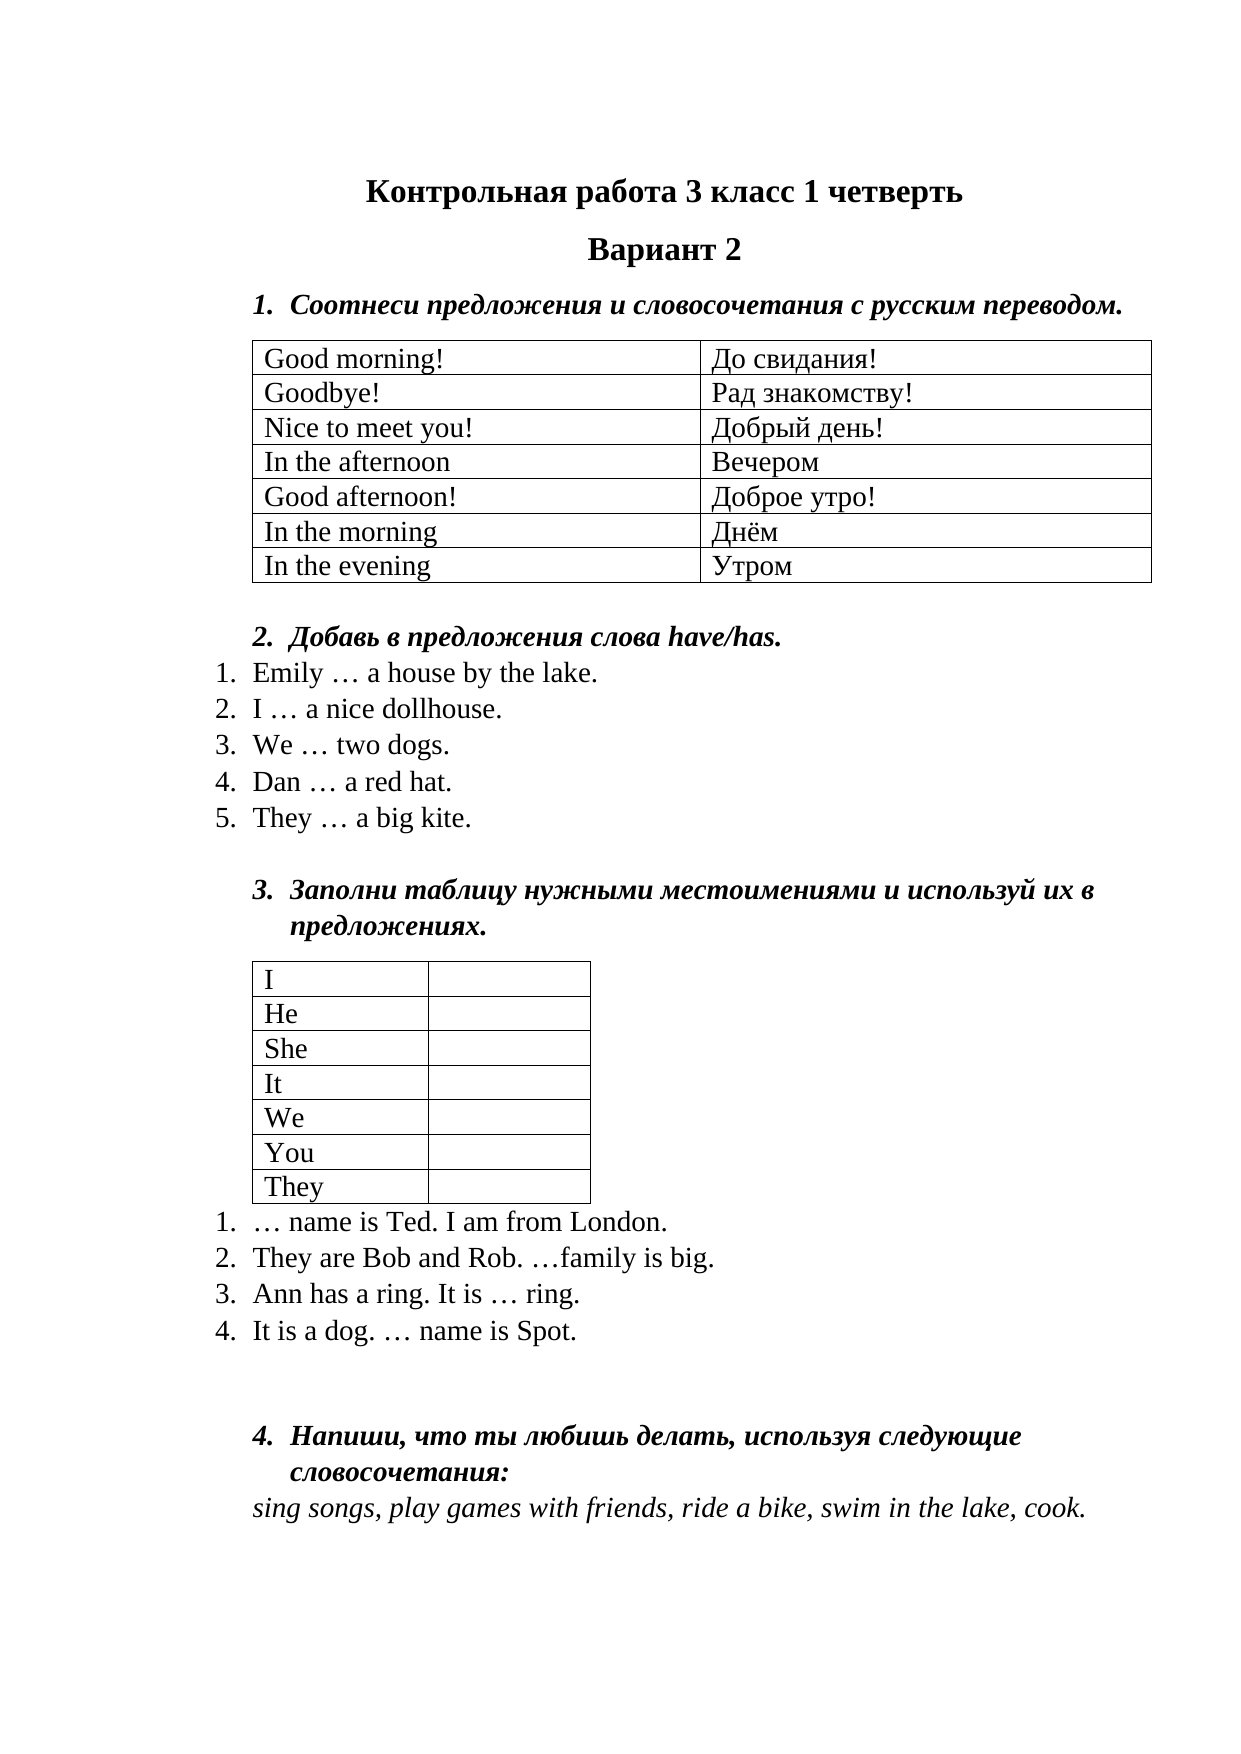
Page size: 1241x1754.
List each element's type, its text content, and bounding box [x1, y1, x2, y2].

table_cell He [253, 997, 428, 1030]
list … name is Ted. I am from London. [215, 1204, 1152, 1238]
table_cell [429, 1170, 590, 1203]
table_cell Nice to meet you! [253, 410, 700, 443]
table_cell [429, 1135, 590, 1168]
table_header До свидания! [701, 341, 1151, 374]
list Emily … a house by the lake. [215, 655, 1152, 689]
list They … a big kite. [215, 800, 1152, 833]
table_header Good morning! [253, 341, 700, 374]
list They are Bob and Rob. …family is big. [215, 1240, 1152, 1274]
table_cell [429, 997, 590, 1030]
table_cell [429, 1031, 590, 1065]
table_cell In the morning [253, 514, 700, 547]
table_cell It [253, 1066, 428, 1099]
text Контрольная работа 3 класс 1 четверть [177, 171, 1152, 209]
table_cell They [253, 1170, 428, 1203]
list Соотнеси предложения и словосочетания с русским переводом. [252, 287, 1152, 321]
list Добавь в предложения слова have/has. [252, 619, 1152, 653]
list It is a dog. … name is Spot. [215, 1313, 1152, 1346]
list Ann has a ring. It is … ring. [215, 1276, 1152, 1310]
list We … two dogs. [215, 727, 1152, 761]
table_cell [429, 1100, 590, 1134]
table_cell Good afternoon! [253, 479, 700, 513]
table_cell In the evening [253, 548, 700, 582]
table_cell Рад знакомству! [701, 375, 1151, 409]
table_header I [253, 962, 428, 996]
text Вариант 2 [177, 229, 1152, 267]
table_cell We [253, 1100, 428, 1134]
table_cell She [253, 1031, 428, 1065]
table_cell Goodbye! [253, 375, 700, 409]
list Dan … a red hat. [215, 764, 1152, 797]
table_cell Утром [701, 548, 1151, 582]
table_cell You [253, 1135, 428, 1168]
table_cell Доброе утро! [701, 479, 1151, 513]
table_header [429, 962, 590, 996]
table_cell [429, 1066, 590, 1099]
list sing songs, play games with friends, ride a bike, swim in the lake, cook. [252, 1491, 1152, 1524]
list I … a nice dollhouse. [215, 691, 1152, 725]
table_cell Добрый день! [701, 410, 1151, 443]
table_cell In the afternoon [253, 445, 700, 478]
table_cell Вечером [701, 445, 1151, 478]
table_cell Днём [701, 514, 1151, 547]
list Напиши, что ты любишь делать, используя следующие словосочетания: [252, 1418, 1152, 1488]
list Заполни таблицу нужными местоимениями и используй их в предложениях. [252, 872, 1152, 942]
